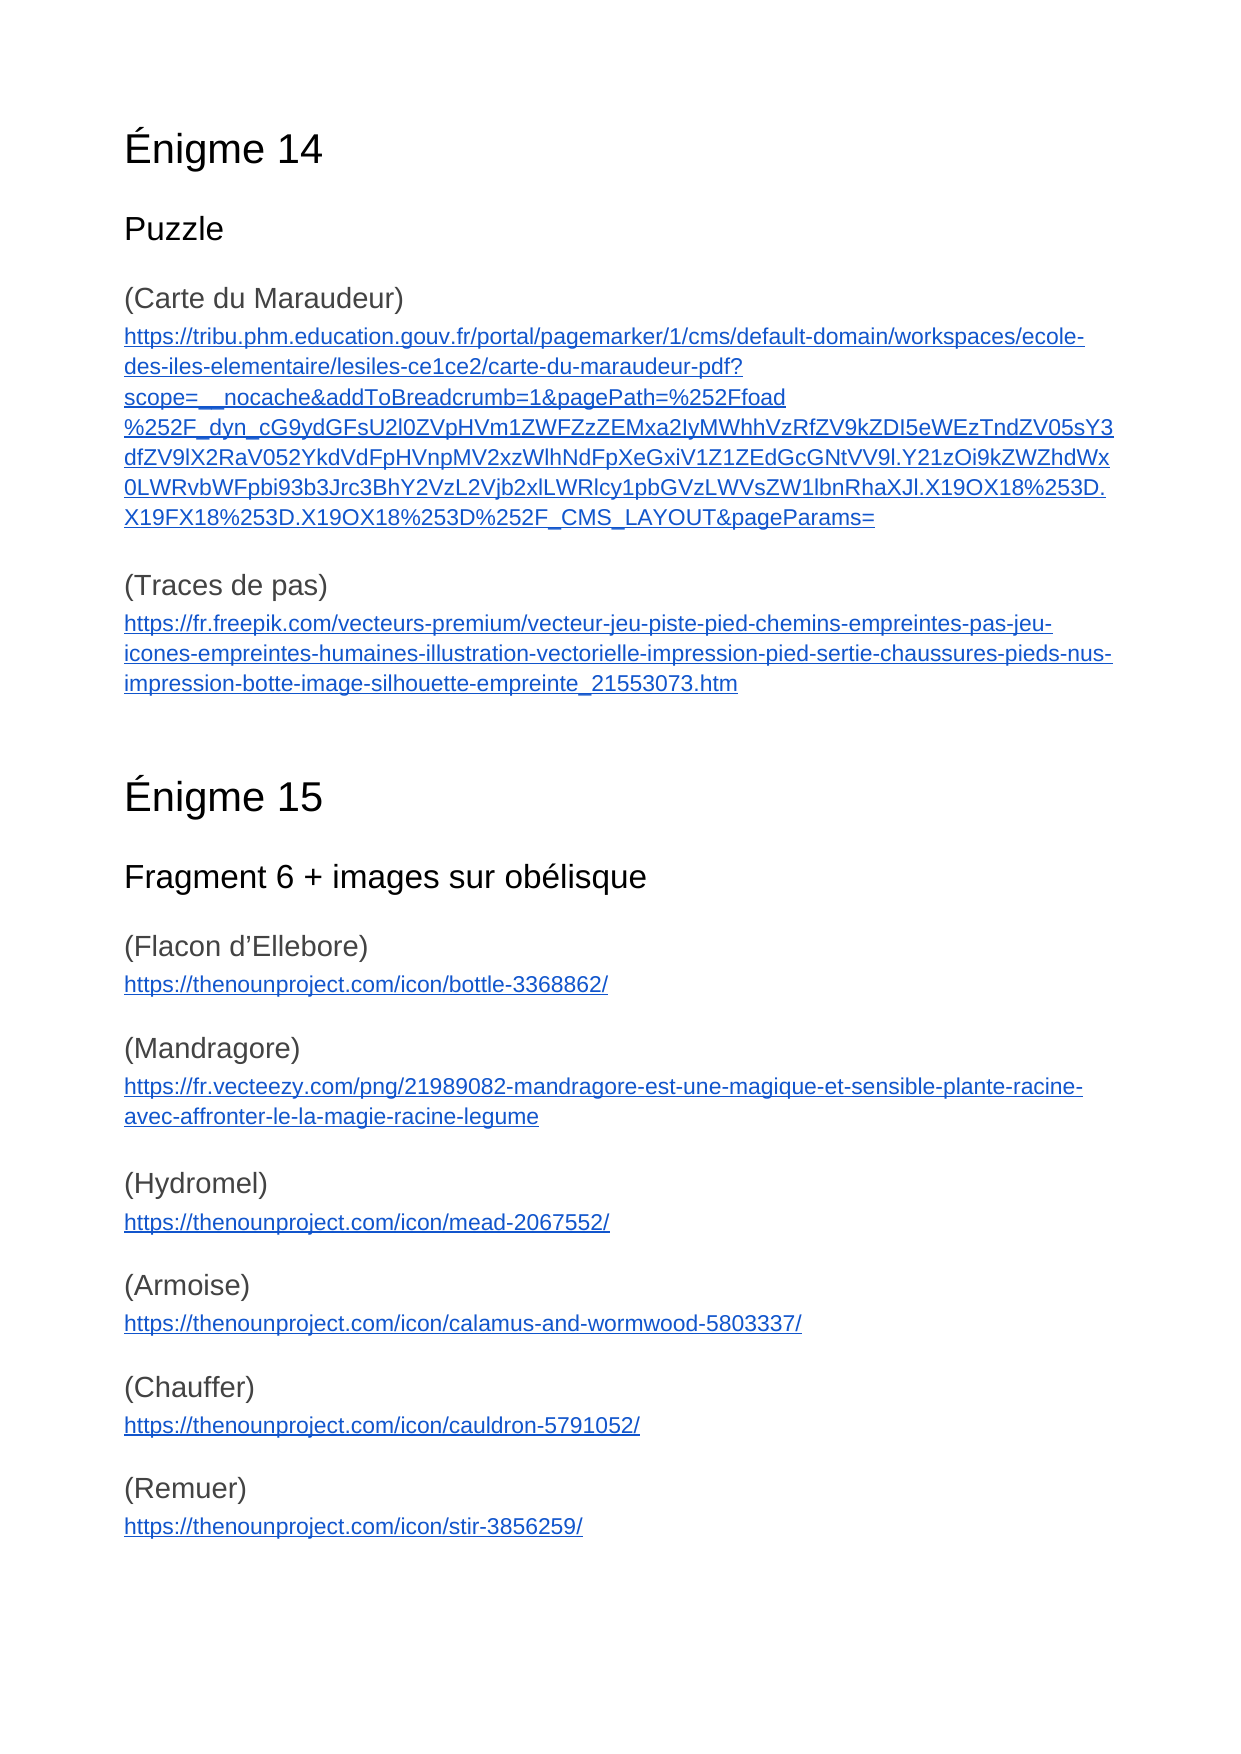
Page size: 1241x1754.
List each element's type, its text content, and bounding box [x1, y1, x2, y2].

text https://fr.freepik.com/vecteurs-premium/vecteur-jeu-piste-pied-chemins-empreintes-pas-jeu-icones-empreintes-humaines-illustration-vectorielle-impression-pied-sertie-chaussures-pieds-nus-impression-botte-image-silhouette-empreinte_21553073.htm [124, 610, 1116, 696]
text https://thenounproject.com/icon/cauldron-5791052/ [124, 1412, 1116, 1438]
subtitle (Chauffer) [124, 1370, 1116, 1403]
subtitle (Carte du Maraudeur) [124, 281, 1116, 315]
subtitle (Traces de pas) [124, 568, 1116, 601]
subtitle Énigme 14 [124, 124, 1116, 172]
subtitle Fragment 6 + images sur obélisque [124, 858, 1116, 896]
text https://fr.vecteezy.com/png/21989082-mandragore-est-une-magique-et-sensible-plante-racine-avec-affronter-le-la-magie-racine-legume [124, 1073, 1116, 1129]
subtitle (Hydromel) [124, 1167, 1116, 1200]
subtitle (Mandragore) [124, 1031, 1116, 1064]
text https://thenounproject.com/icon/mead-2067552/ [124, 1208, 1116, 1235]
text https://thenounproject.com/icon/calamus-and-wormwood-5803337/ [124, 1310, 1116, 1336]
subtitle Énigme 15 [124, 772, 1116, 820]
subtitle (Armoise) [124, 1268, 1116, 1302]
subtitle (Remuer) [124, 1471, 1116, 1505]
text https://tribu.phm.education.gouv.fr/portal/pagemarker/1/cms/default-domain/workspaces/ecole-des-iles-elementaire/lesiles-ce1ce2/carte-du-maraudeur-pdf?scope=__nocache&addToBreadcrumb=1&pagePath=%252Ffoad%252F_dyn_cG9ydGFsU2l0ZVpHVm1ZWFZzZEMxa2IyMWhhVzRfZV9kZDI5eWEzTndZV05sY3dfZV9lX2RaV052YkdVdFpHVnpMV2xzWlhNdFpXeGxiV1Z1ZEdGcGNtVV9l.Y21zOi9kZWZhdWx0LWRvbWFpbi93b3Jrc3BhY2VzL2Vjb2xlLWRlcy1pbGVzLWVsZW1lbnRhaXJl.X19OX18%253D.X19FX18%253D.X19OX18%253D%252F_CMS_LAYOUT&pageParams= [124, 323, 1116, 531]
text https://thenounproject.com/icon/stir-3856259/ [124, 1513, 1116, 1539]
subtitle (Flacon d’Ellebore) [124, 929, 1116, 963]
subtitle Puzzle [124, 209, 1116, 248]
text https://thenounproject.com/icon/bottle-3368862/ [124, 971, 1116, 998]
